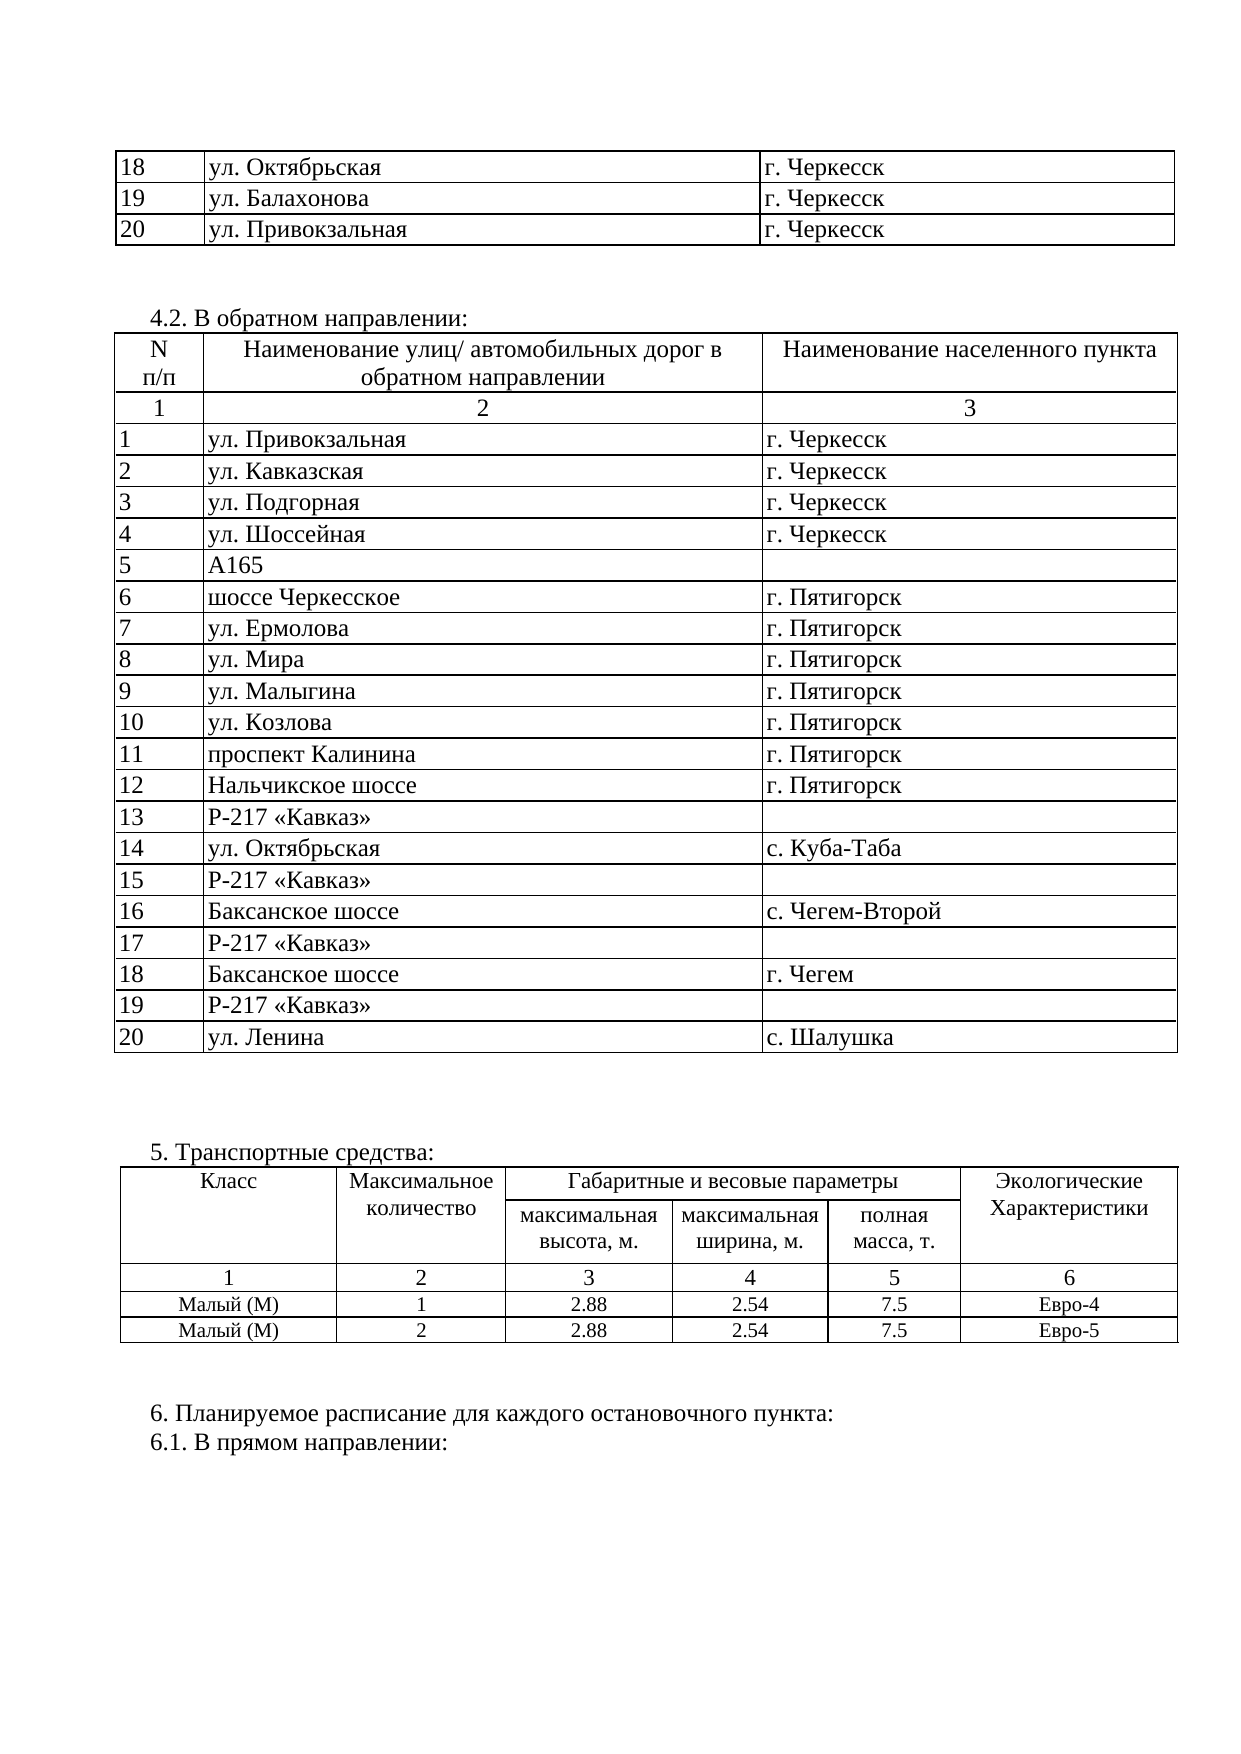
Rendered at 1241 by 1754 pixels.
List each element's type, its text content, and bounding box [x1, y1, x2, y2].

table_cell 20 [115, 1021, 203, 1052]
table_cell Малый (М) [121, 1318, 336, 1342]
table_cell [763, 926, 1177, 957]
table_cell Евро-5 [961, 1318, 1177, 1342]
table_cell 15 [115, 864, 203, 894]
table_cell 2.88 [506, 1318, 672, 1342]
table_cell 1 [337, 1292, 505, 1316]
table_cell [763, 863, 1177, 894]
table_cell Баксанское шоссе [204, 959, 762, 989]
table_cell 5 [115, 550, 203, 580]
table_cell г. Пятигорск [763, 580, 1177, 611]
table_cell Р-217 «Кавказ» [204, 802, 762, 832]
table_cell г. Пятигорск [763, 643, 1177, 674]
table_cell Р-217 «Кавказ» [204, 928, 762, 957]
table_cell г. Черкесск [763, 454, 1177, 486]
table_cell шоссе Черкесское [204, 582, 762, 611]
table_cell г. Черкесск [763, 486, 1177, 517]
table_cell 7.5 [829, 1292, 960, 1316]
table_cell 6 [115, 581, 203, 611]
table_header Максимальное количество [337, 1168, 505, 1263]
table_cell ул. Привокзальная [204, 424, 762, 454]
table_cell Баксанское шоссе [204, 896, 762, 926]
table_cell [763, 549, 1177, 580]
table_cell ул. Ленина [204, 1022, 762, 1052]
table_cell г. Пятигорск [763, 674, 1177, 706]
table_cell г. Черкесск [761, 183, 1174, 213]
table_cell [763, 989, 1177, 1020]
table_cell 4 [673, 1264, 827, 1291]
table_cell 14 [115, 833, 203, 863]
table_cell 17 [115, 927, 203, 957]
table_cell г. Черкесск [763, 423, 1177, 454]
table_cell максимальная ширина, м. [673, 1201, 827, 1263]
text 4.2. В обратном направлении: [150, 303, 1090, 332]
table_cell 2.88 [506, 1292, 672, 1316]
table_cell проспект Калинина [204, 739, 762, 769]
table_cell 5 [829, 1264, 960, 1291]
table_cell 19 [115, 990, 203, 1020]
table_cell Р-217 «Кавказ» [204, 991, 762, 1020]
table_header Класс [121, 1168, 336, 1263]
table_cell ул. Привокзальная [205, 215, 759, 244]
table_cell 2 [337, 1264, 505, 1291]
table_cell г. Чегем [763, 958, 1177, 989]
table_cell 7 [115, 613, 203, 643]
table_cell 9 [115, 675, 203, 706]
table_cell 3 [506, 1264, 672, 1291]
table_cell с. Шалушка [763, 1020, 1177, 1052]
table_header Наименование улиц/ автомобильных дорог в обратном направлении [204, 334, 762, 391]
table_cell 2.54 [673, 1292, 827, 1316]
table_cell 20 [117, 215, 204, 244]
table_header Экологические Характеристики [961, 1168, 1177, 1263]
table_cell 2.54 [673, 1318, 827, 1342]
table_cell г. Черкесск [761, 152, 1174, 181]
table_cell г. Пятигорск [763, 737, 1177, 769]
table_cell с. Куба-Таба [763, 832, 1177, 863]
table_cell ул. Шоссейная [204, 519, 762, 548]
table_cell максимальная высота, м. [506, 1201, 672, 1263]
table_cell ул. Кавказская [204, 456, 762, 486]
table_cell 18 [115, 959, 203, 989]
table_cell 2 [204, 393, 762, 423]
table_header N п/п [115, 334, 203, 391]
table_cell 7.5 [829, 1318, 960, 1342]
table_cell Р-217 «Кавказ» [204, 865, 762, 894]
table_cell г. Черкесск [763, 517, 1177, 548]
table_cell А165 [204, 550, 762, 580]
table_cell г. Пятигорск [763, 706, 1177, 737]
text 6.1. В прямом направлении: [150, 1427, 1090, 1456]
table_cell 8 [115, 644, 203, 674]
table_cell Малый (М) [121, 1292, 336, 1316]
table_cell 6 [961, 1264, 1177, 1291]
table_cell 2 [337, 1318, 505, 1342]
table_cell 3 [763, 391, 1177, 423]
text 5. Транспортные средства: [150, 1137, 1090, 1166]
table_cell ул. Малыгина [204, 676, 762, 706]
text 6. Планируемое расписание для каждого остановочного пункта: [150, 1398, 1090, 1427]
table_cell ул. Балахонова [205, 183, 759, 213]
table_cell 1 [115, 424, 203, 454]
table_cell 13 [115, 801, 203, 832]
table_cell 19 [117, 183, 204, 213]
table_cell с. Чегем-Второй [763, 895, 1177, 926]
table_cell г. Пятигорск [763, 611, 1177, 643]
table_header Наименование населенного пункта [763, 334, 1177, 391]
table_cell ул. Октябрьская [205, 152, 759, 181]
table_cell [763, 800, 1177, 832]
table_cell г. Пятигорск [763, 769, 1177, 800]
table_cell 4 [115, 518, 203, 548]
table_cell 16 [115, 896, 203, 926]
table_cell полная масса, т. [829, 1201, 960, 1263]
table_header Габаритные и весовые параметры [506, 1168, 960, 1199]
table_cell Нальчикское шоссе [204, 770, 762, 800]
table_cell 2 [115, 455, 203, 486]
table_cell 1 [115, 392, 203, 423]
table_cell ул. Октябрьская [204, 833, 762, 863]
table_cell 1 [121, 1264, 336, 1291]
table_cell Евро-4 [961, 1292, 1177, 1316]
table_cell ул. Ермолова [204, 613, 762, 643]
table_cell г. Черкесск [761, 215, 1174, 244]
table_cell 10 [115, 707, 203, 737]
table_cell 11 [115, 738, 203, 769]
table_cell 18 [117, 152, 204, 181]
table_cell ул. Мира [204, 645, 762, 674]
table_cell ул. Козлова [204, 707, 762, 737]
table_cell ул. Подгорная [204, 487, 762, 517]
table_cell 3 [115, 487, 203, 517]
table_cell 12 [115, 770, 203, 800]
